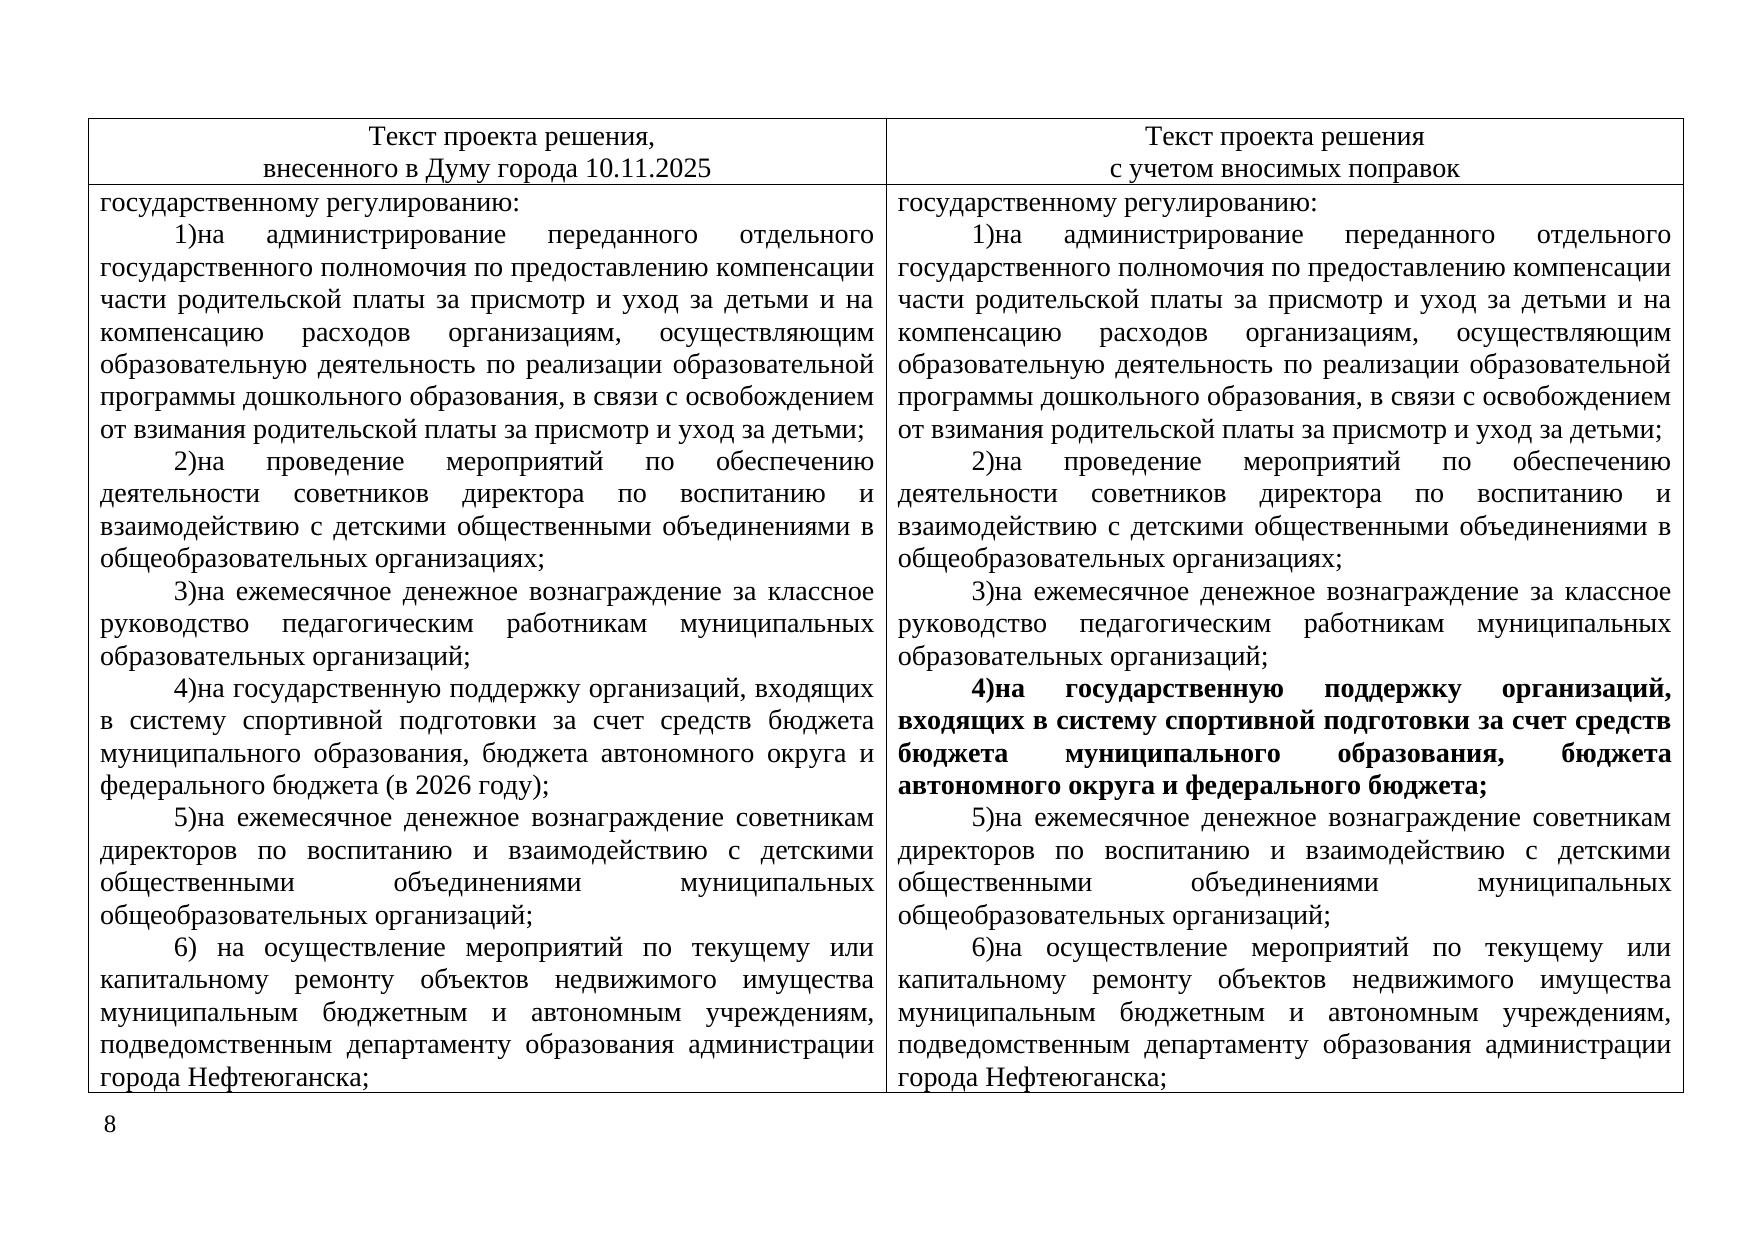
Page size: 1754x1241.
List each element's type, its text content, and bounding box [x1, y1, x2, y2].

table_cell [887, 185, 1683, 1092]
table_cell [89, 185, 886, 1092]
table_header Текст проекта решения с учетом вносимых поправок [887, 119, 1683, 184]
table_header Текст проекта решения, внесенного в Думу города 10.11.2025 [89, 119, 886, 184]
